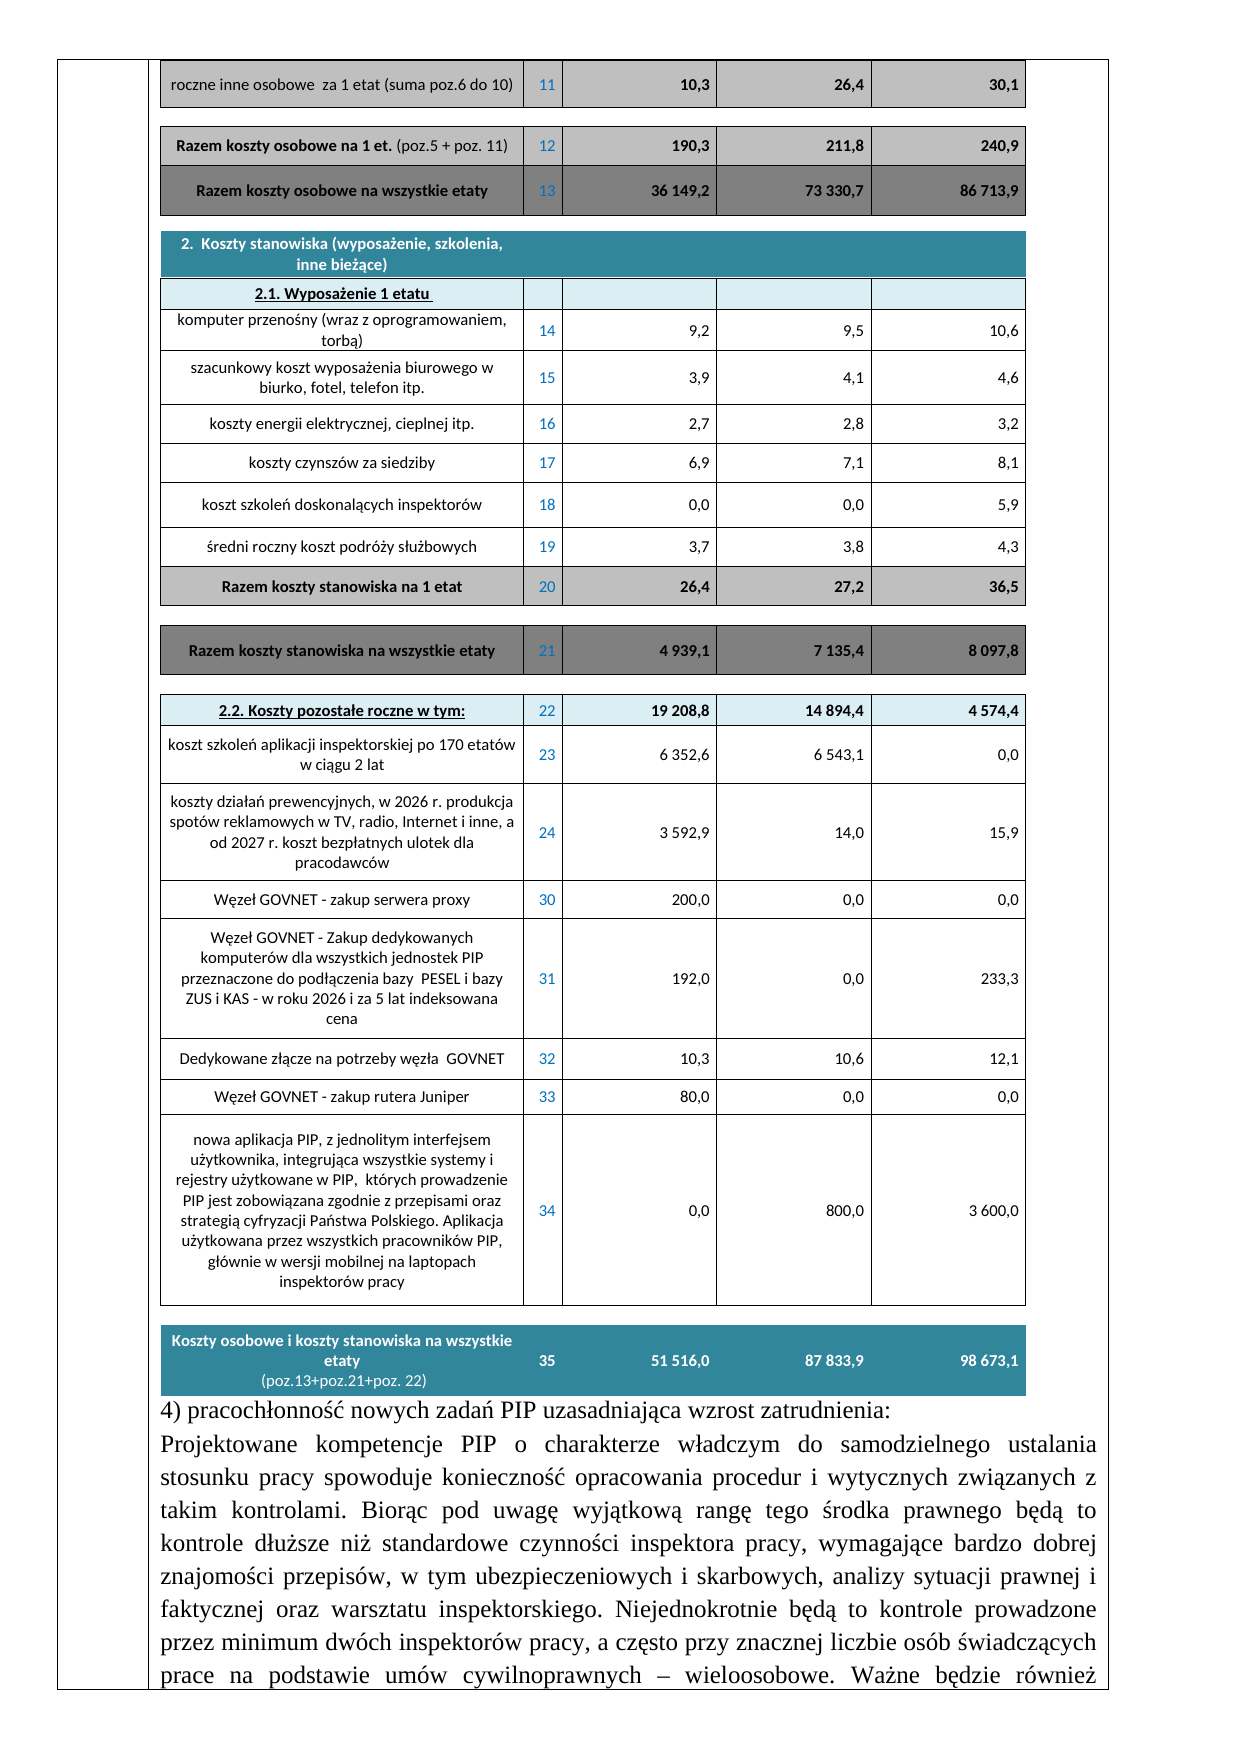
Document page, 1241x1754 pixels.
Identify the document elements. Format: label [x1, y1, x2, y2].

table_cell [58, 60, 148, 1688]
table_cell [149, 60, 1108, 1688]
